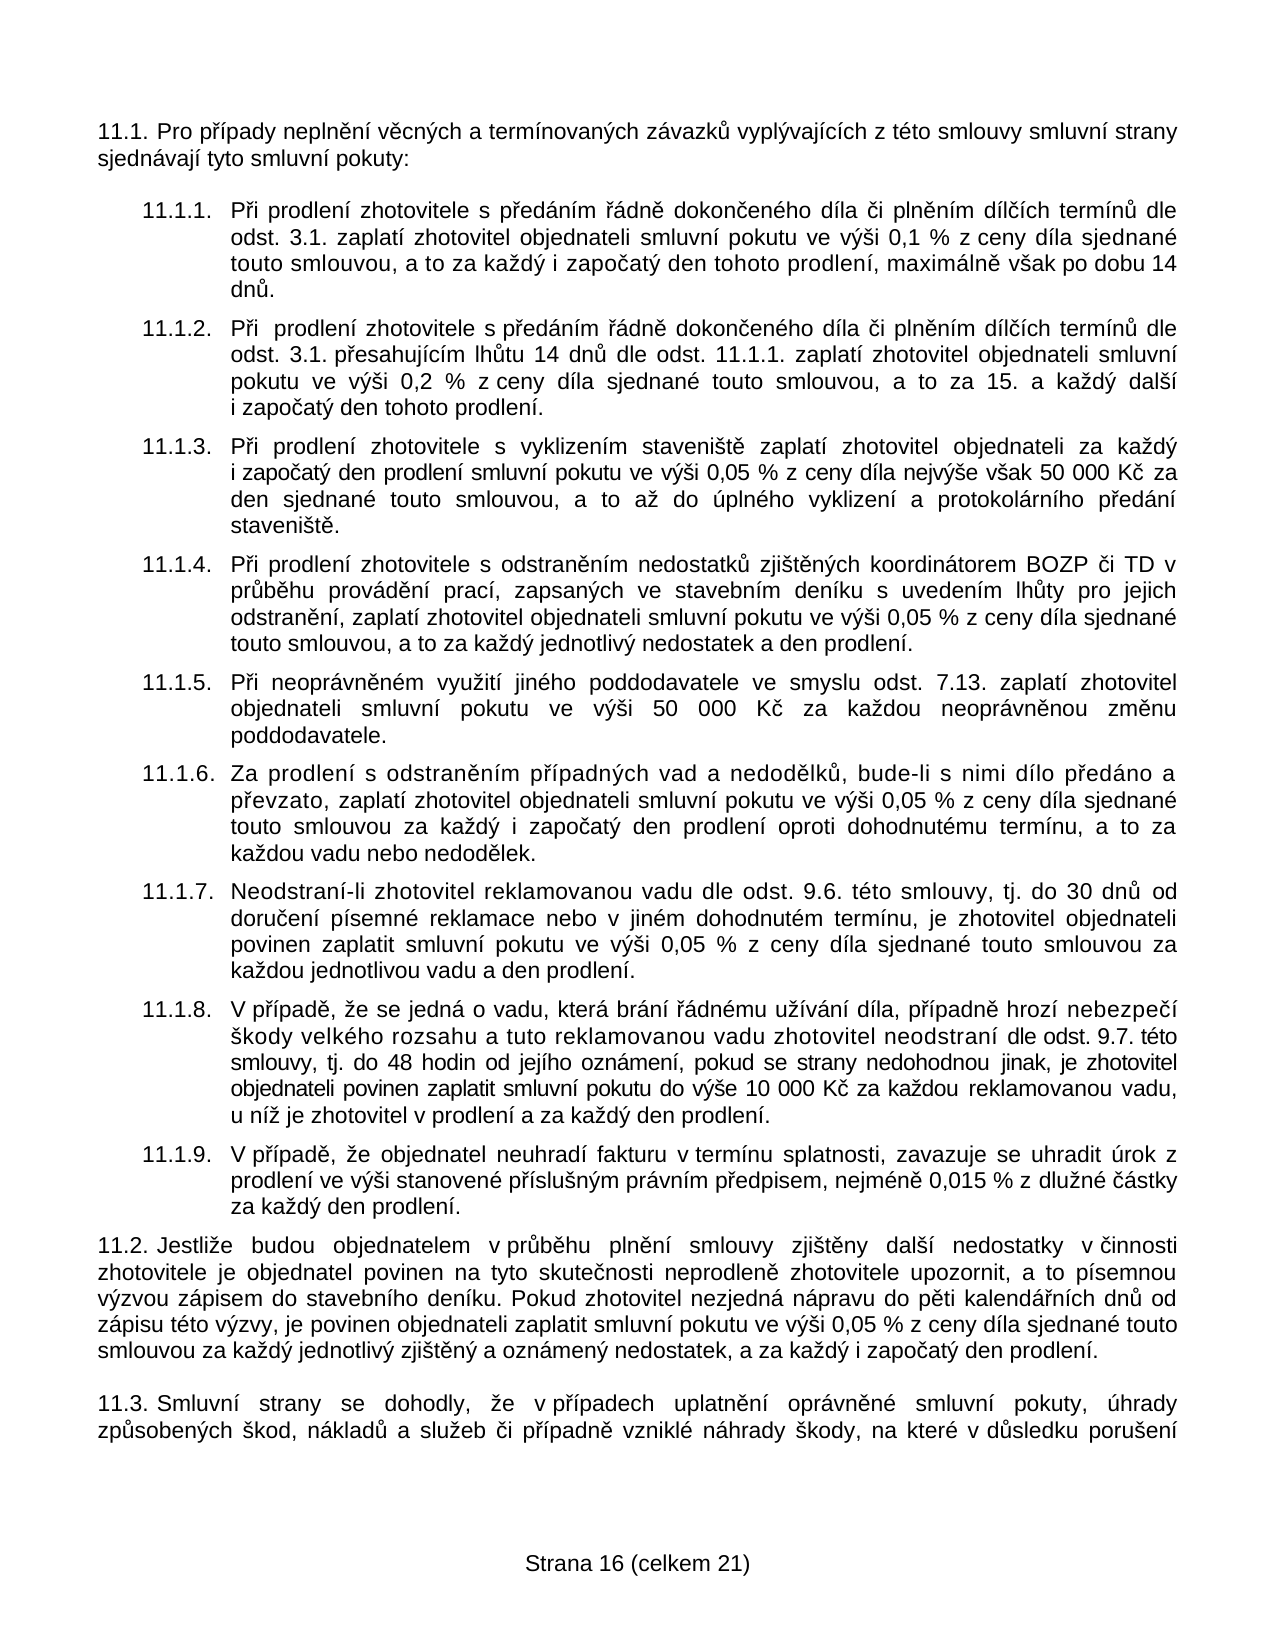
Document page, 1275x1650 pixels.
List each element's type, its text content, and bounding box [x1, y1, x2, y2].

list V případě, že objednatel neuhradí fakturu v termínu splatnosti, zavazuje se uhradit úrok z prodlení ve výši stanovené příslušným právním předpisem, nejméně 0,015 % z dlužné částky za každý den prodlení. [142, 1141, 1177, 1219]
list V případě, že se jedná o vadu, která brání řádnému užívání díla, případně hrozí nebezpečí škody velkého rozsahu a tuto reklamovanou vadu zhotovitel neodstraní dle odst. 9.7. této smlouvy, tj. do 48 hodin od jejího oznámení, pokud se strany nedohodnou jinak, je zhotovitel objednateli povinen zaplatit smluvní pokutu do výše 10 000 Kč za každou reklamovanou vadu, u níž je zhotovitel v prodlení a za každý den prodlení. [142, 996, 1177, 1128]
list Při prodlení zhotovitele s odstraněním nedostatků zjištěných koordinátorem BOZP či TD v průběhu provádění prací, zapsaných ve stavebním deníku s uvedením lhůty pro jejich odstranění, zaplatí zhotovitel objednateli smluvní pokutu ve výši 0,05 % z ceny díla sjednané touto smlouvou, a to za každý jednotlivý nedostatek a den prodlení. [142, 551, 1177, 656]
list Při neoprávněném využití jiného poddodavatele ve smyslu odst. 7.13. zaplatí zhotovitel objednateli smluvní pokutu ve výši 50 000 Kč za každou neoprávněnou změnu poddodavatele. [142, 669, 1177, 748]
list Neodstraní-li zhotovitel reklamovanou vadu dle odst. 9.6. této smlouvy, tj. do 30 dnů od doručení písemné reklamace nebo v jiném dohodnutém termínu, je zhotovitel objednateli povinen zaplatit smluvní pokutu ve výši 0,05 % z ceny díla sjednané touto smlouvou za každou jednotlivou vadu a den prodlení. [142, 878, 1177, 984]
list Pro případy neplnění věcných a termínovaných závazků vyplývajících z této smlouvy smluvní strany sjednávají tyto smluvní pokuty: [97, 118, 1177, 171]
list Jestliže budou objednatelem v průběhu plnění smlouvy zjištěny další nedostatky v činnosti zhotovitele je objednatel povinen na tyto skutečnosti neprodleně zhotovitele upozornit, a to písemnou výzvou zápisem do stavebního deníku. Pokud zhotovitel nezjedná nápravu do pěti kalendářních dnů od zápisu této výzvy, je povinen objednateli zaplatit smluvní pokutu ve výši 0,05 % z ceny díla sjednané touto smlouvou za každý jednotlivý zjištěný a oznámený nedostatek, a za každý i započatý den prodlení. [97, 1232, 1177, 1364]
list Při prodlení zhotovitele s vyklizením staveniště zaplatí zhotovitel objednateli za každý i započatý den prodlení smluvní pokutu ve výši 0,05 % z ceny díla nejvýše však 50 000 Kč za den sjednané touto smlouvou, a to až do úplného vyklizení a protokolárního předání staveniště. [142, 433, 1177, 538]
list Při prodlení zhotovitele s předáním řádně dokončeného díla či plněním dílčích termínů dle odst. 3.1. zaplatí zhotovitel objednateli smluvní pokutu ve výši 0,1 % z ceny díla sjednané touto smlouvou, a to za každý i započatý den tohoto prodlení, maximálně však po dobu 14 dnů. [142, 197, 1177, 303]
list Při prodlení zhotovitele s předáním řádně dokončeného díla či plněním dílčích termínů dle odst. 3.1. přesahujícím lhůtu 14 dnů dle odst. 11.1.1. zaplatí zhotovitel objednateli smluvní pokutu ve výši 0,2 % z ceny díla sjednané touto smlouvou, a to za 15. a každý další i započatý den tohoto prodlení. [142, 315, 1177, 421]
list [97, 1390, 1177, 1443]
list Za prodlení s odstraněním případných vad a nedodělků, bude-li s nimi dílo předáno a převzato, zaplatí zhotovitel objednateli smluvní pokutu ve výši 0,05 % z ceny díla sjednané touto smlouvou za každý i započatý den prodlení oproti dohodnutému termínu, a to za každou vadu nebo nedodělek. [142, 760, 1177, 866]
